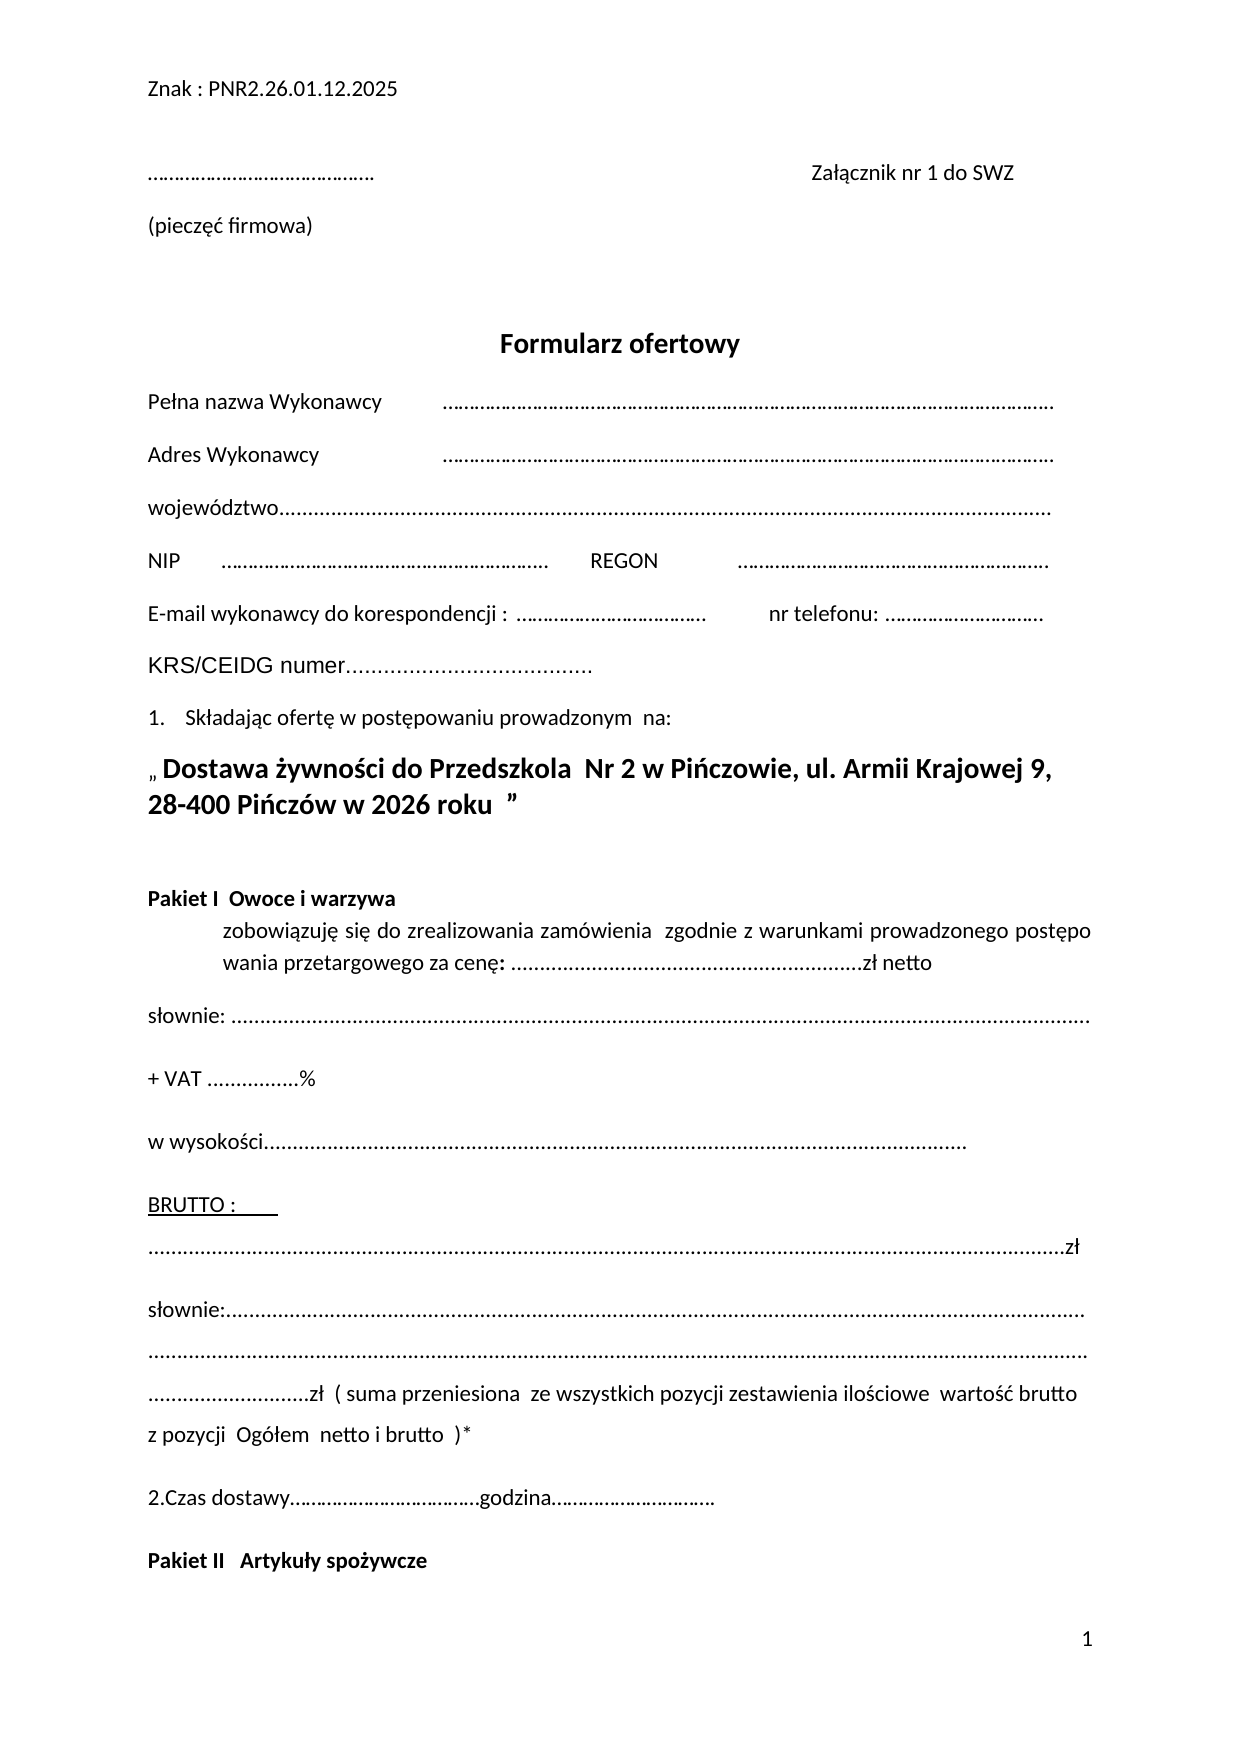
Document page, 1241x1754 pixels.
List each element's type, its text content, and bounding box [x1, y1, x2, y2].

text Pakiet II Artykuły spożywcze [148, 1546, 1093, 1574]
text + VAT ................% [148, 1064, 1093, 1092]
text ……………………………………. Załącznik nr 1 do SWZ [148, 158, 1093, 186]
text Pełna nazwa Wykonawcy …………………………………………………………………………………………………….. [148, 387, 1093, 415]
text „ Dostawa żywności do Przedszkola Nr 2 w Pińczowie, ul. Armii Krajowej 9, [148, 750, 1093, 786]
text NIP …………………………………………………….. REGON ………………………………………………….. [148, 546, 1093, 574]
text w wysokości.......................................................................................................................... [148, 1127, 1093, 1155]
text BRUTTO : ...............................................................................................................................................................zł [148, 1190, 1093, 1260]
text KRS/CEIDG numer....................................... [148, 652, 1093, 679]
text Formularz ofertowy [148, 326, 1093, 361]
text 28-400 Pińczów w 2026 roku ” [148, 786, 1093, 822]
text Adres Wykonawcy …………………………………………………………………………………………………….. [148, 440, 1093, 468]
text słownie:....................................................................................................................................................................................................................................................................................................................................................zł ( suma przeniesiona ze wszystkich pozycji zestawienia ilościowe wartość brutto z pozycji Ogółem netto i brutto )* [148, 1295, 1093, 1449]
list Pakiet I Owoce i warzywa [148, 884, 1093, 912]
list Składając ofertę w postępowaniu prowadzonym na: [148, 703, 1093, 732]
text 2.Czas dostawy………………………………godzina…………………………. [148, 1483, 1093, 1511]
text słownie: ..................................................................................................................................................... [148, 1001, 1093, 1029]
text E-mail wykonawcy do korespondencji : ……………………………… nr telefonu: ………………………… [148, 599, 1093, 627]
text województwo...................................................................................................................................... [148, 493, 1093, 521]
text (pieczęć firmowa) [148, 211, 1093, 239]
list zobowiązuję się do zrealizowania zamówienia zgodnie z warunkami prowadzonego postępowania przetargowego za cenę: .............................................................zł netto [223, 916, 1093, 976]
